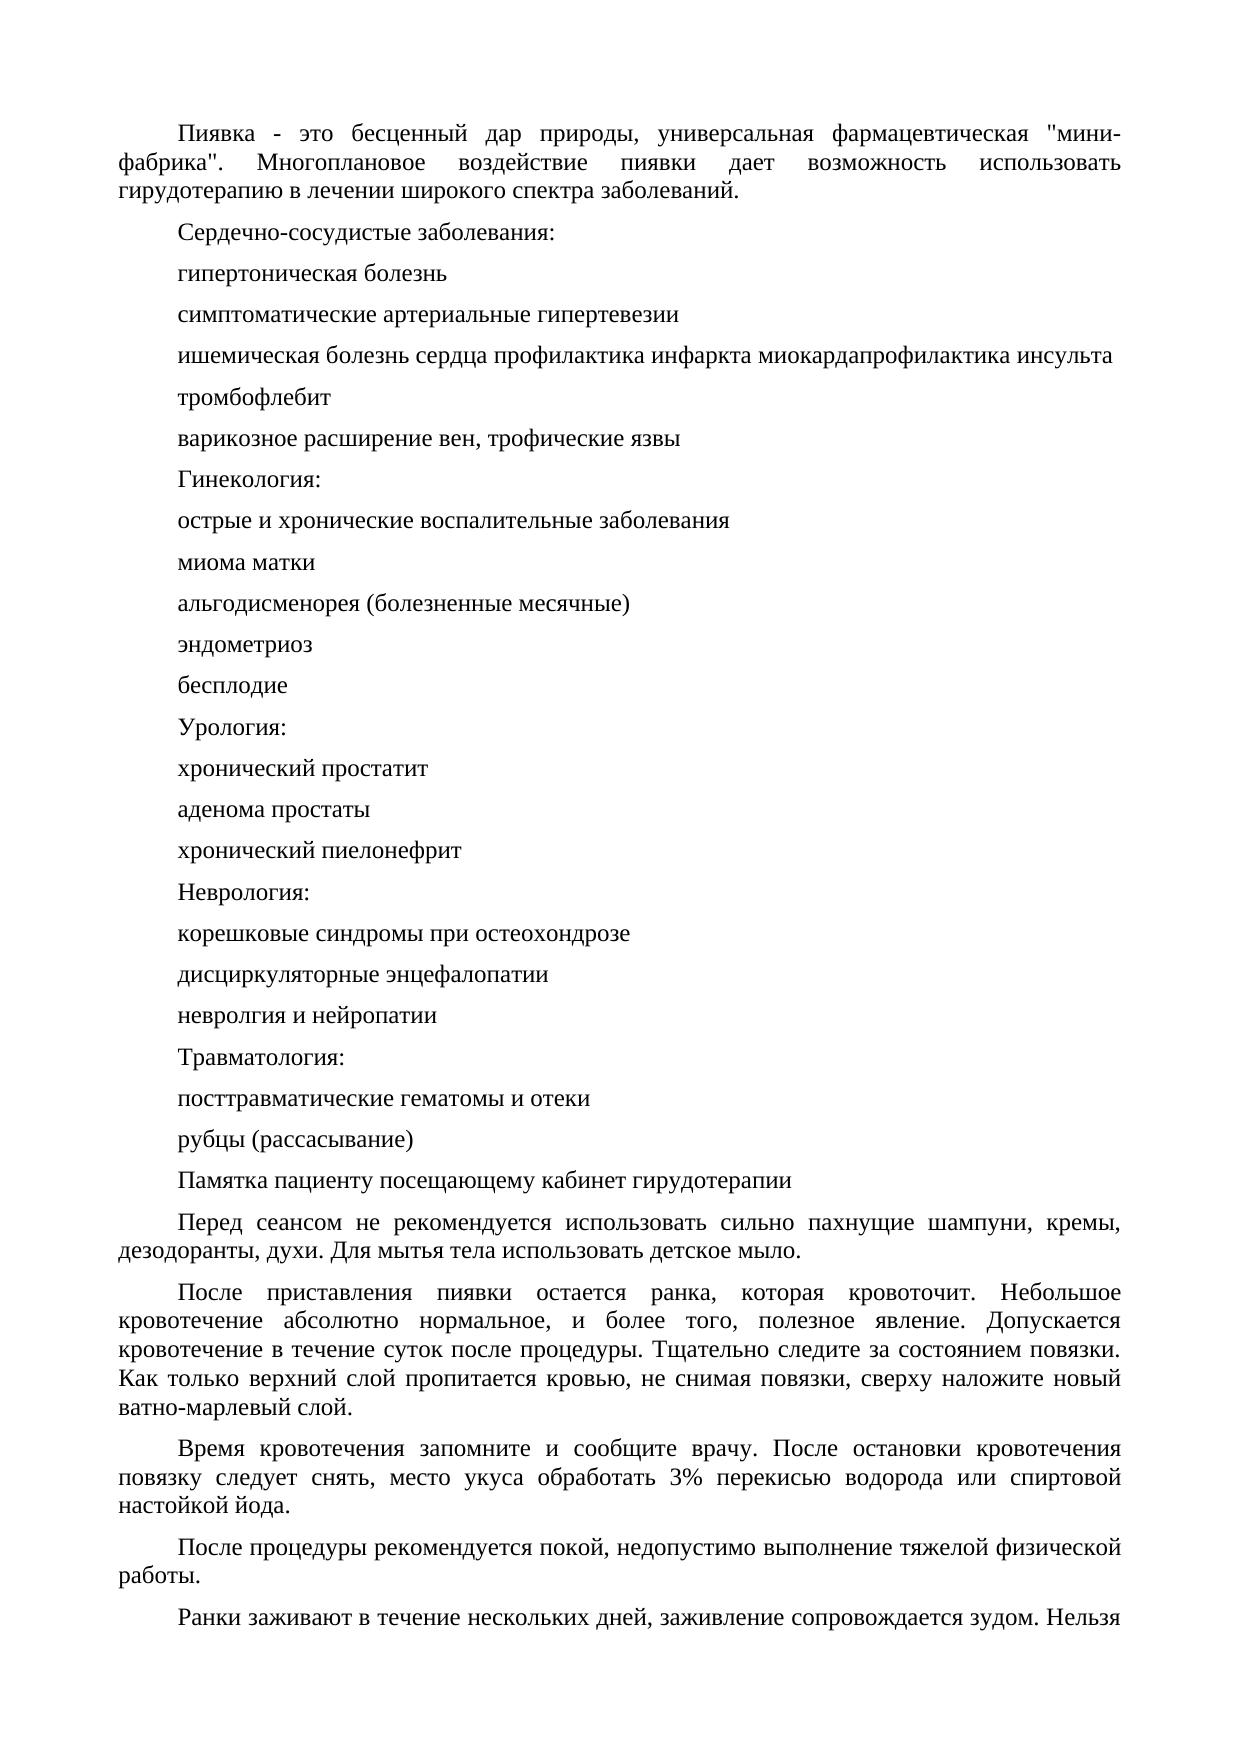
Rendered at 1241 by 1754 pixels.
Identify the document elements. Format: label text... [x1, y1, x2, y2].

text тромбофлебит [118, 382, 1122, 411]
text альгодисменорея (болезненные месячные) [118, 588, 1122, 617]
text острые и хронические воспалительные заболевания [118, 506, 1122, 534]
text Неврология: [118, 877, 1122, 906]
text дисциркуляторные энцефалопатии [118, 959, 1122, 988]
text эндометриоз [118, 629, 1122, 658]
text Травматология: [118, 1042, 1122, 1071]
text посттравматические гематомы и отеки [118, 1083, 1122, 1112]
text хронический простатит [118, 753, 1122, 782]
text бесплодие [118, 671, 1122, 699]
text хронический пиелонефрит [118, 836, 1122, 864]
text Время кровотечения запомните и сообщите врачу. После остановки кровотечения повязку следует снять, место укуса обработать 3% перекисью водорода или спиртовой настойкой йода. [118, 1433, 1122, 1519]
text ишемическая болезнь сердца профилактика инфаркта миокардапрофилактика инсульта [118, 341, 1122, 369]
text Гинекология: [118, 464, 1122, 493]
text Урология: [118, 712, 1122, 741]
text варикозное расширение вен, трофические язвы [118, 423, 1122, 452]
text Пиявка - это бесценный дар природы, универсальная фармацевтическая "мини-фабрика". Многоплановое воздействие пиявки дает возможность использовать гирудотерапию в лечении широкого спектра заболеваний. [118, 118, 1122, 204]
text невролгия и нейропатии [118, 1001, 1122, 1029]
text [118, 1602, 1122, 1631]
text гипертоническая болезнь [118, 258, 1122, 287]
text аденома простаты [118, 794, 1122, 823]
text Сердечно-сосудистые заболевания: [118, 217, 1122, 246]
text рубцы (рассасывание) [118, 1124, 1122, 1153]
text Перед сеансом не рекомендуется использовать сильно пахнущие шампуни, кремы, дезодоранты, духи. Для мытья тела использовать детское мыло. [118, 1207, 1122, 1264]
text После процедуры рекомендуется покой, недопустимо выполнение тяжелой физической работы. [118, 1532, 1122, 1589]
text миома матки [118, 547, 1122, 576]
text симптоматические артериальные гипертевезии [118, 299, 1122, 328]
text После приставления пиявки остается ранка, которая кровоточит. Небольшое кровотечение абсолютно нормальное, и более того, полезное явление. Допускается кровотечение в течение суток после процедуры. Тщательно следите за состоянием повязки. Как только верхний слой пропитается кровью, не снимая повязки, сверху наложите новый ватно-марлевый слой. [118, 1277, 1122, 1421]
text Памятка пациенту посещающему кабинет гирудотерапии [118, 1166, 1122, 1194]
text корешковые синдромы при остеохондрозе [118, 918, 1122, 947]
